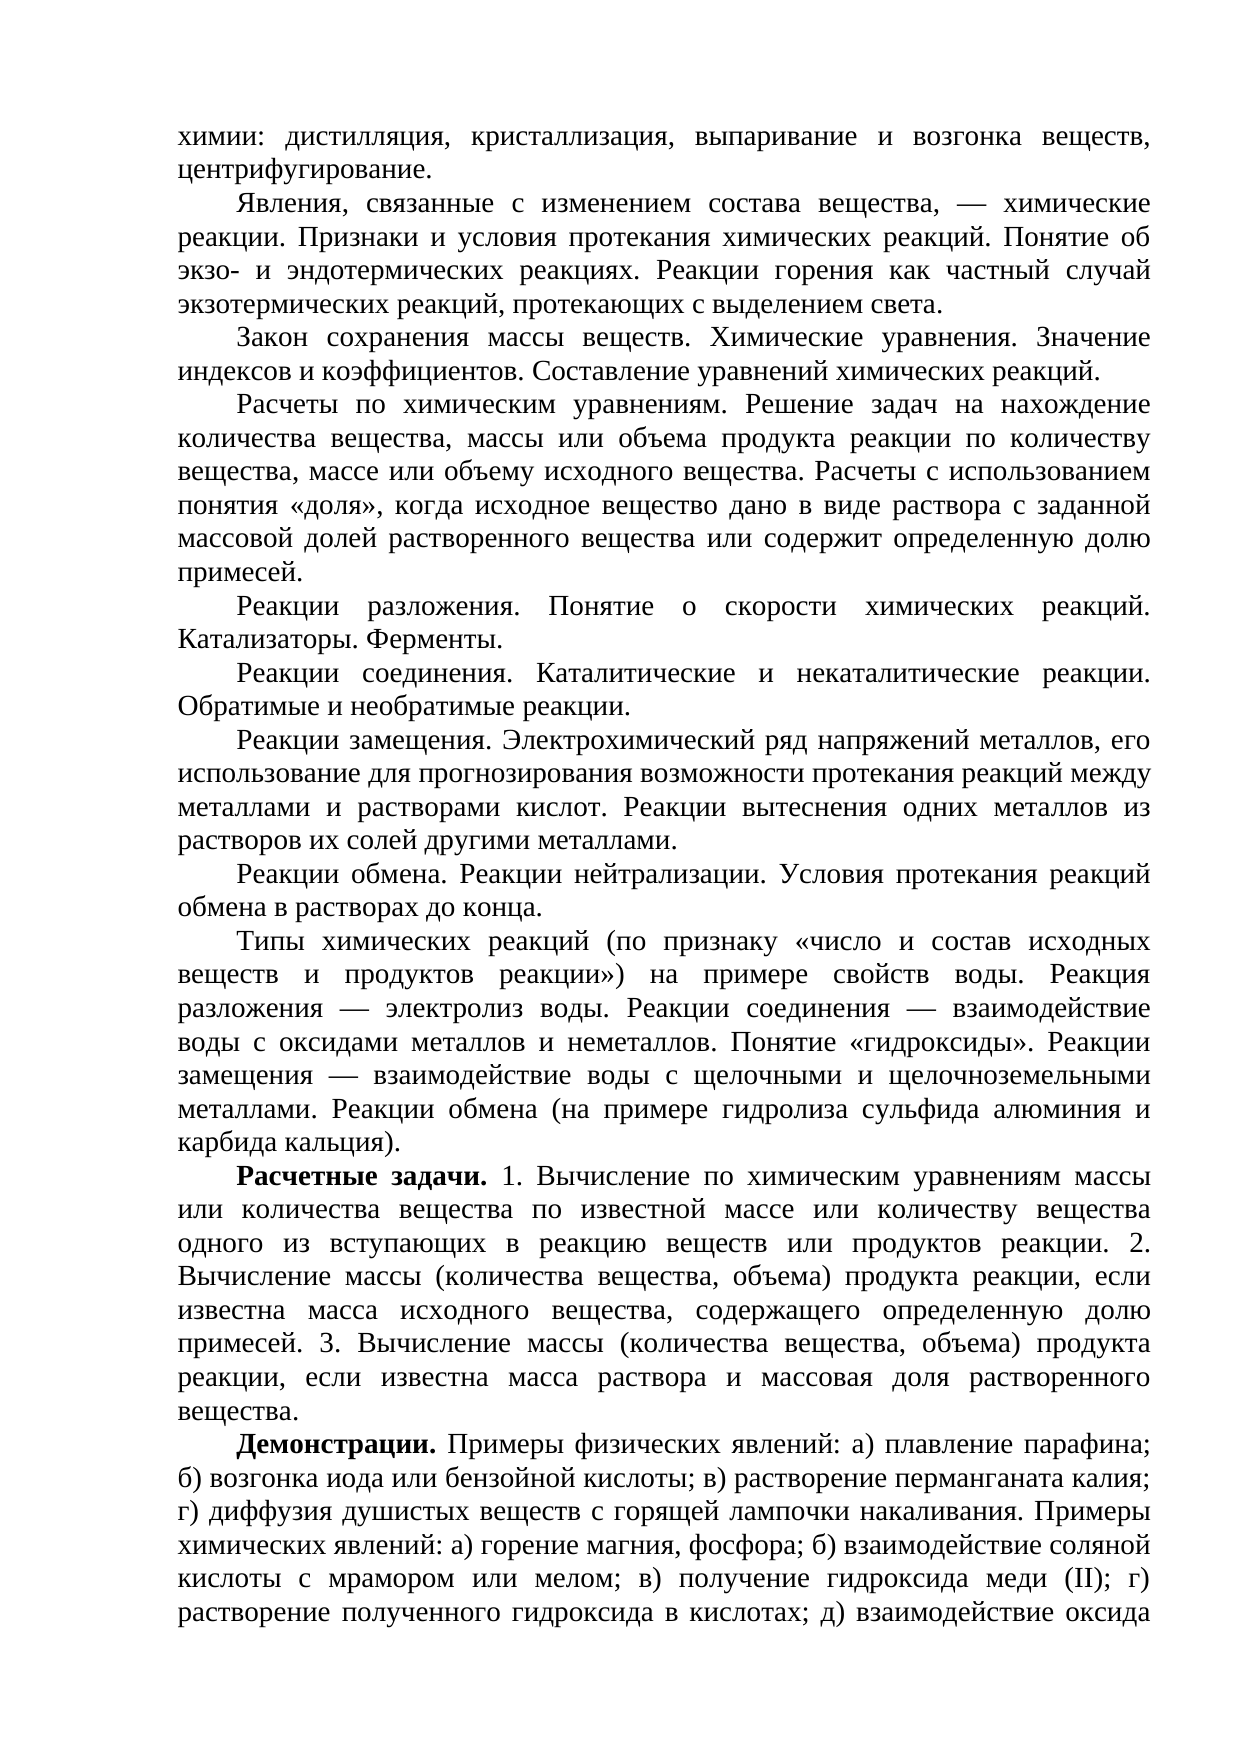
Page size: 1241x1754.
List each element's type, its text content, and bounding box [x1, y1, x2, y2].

text Типы химических реакций (по признаку «число и состав исходных веществ и продуктов реакции») на примере свойств воды. Реакция разложения — электролиз воды. Реакции соединения — взаимодействие воды с оксидами металлов и неметаллов. Понятие «гидроксиды». Реакции замещения — взаимодействие воды с щелочными и щелочноземельными металлами. Реакции обмена (на примере гидролиза сульфида алюминия и карбида кальция). [177, 923, 1152, 1158]
text Реакции разложения. Понятие о скорости химических реакций. Катализаторы. Ферменты. [177, 588, 1152, 655]
text Закон сохранения массы веществ. Химические уравнения. Значение индексов и коэффициентов. Составление уравнений химических реакций. [177, 319, 1152, 386]
text Реакции соединения. Каталитические и некаталитические реакции. Обратимые и необратимые реакции. [177, 655, 1152, 722]
text Явления, связанные с изменением состава вещества, — химические реакции. Признаки и условия протекания химических реакций. Понятие об экзо- и эндотермических реакциях. Реакции горения как частный случай экзотермических реакций, протекающих с выделением света. [177, 185, 1152, 319]
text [177, 118, 1152, 185]
text Расчетные задачи. 1. Вычисление по химическим уравнениям массы или количества вещества по известной массе или количеству вещества одного из вступающих в реакцию веществ или продуктов реакции. 2. Вычисление массы (количества вещества, объема) продукта реакции, если известна масса исходного вещества, содержащего определенную долю примесей. 3. Вычисление массы (количества вещества, объема) продукта реакции, если известна масса раствора и массовая доля растворенного вещества. [177, 1158, 1152, 1426]
text Реакции обмена. Реакции нейтрализации. Условия протекания реакций обмена в растворах до конца. [177, 856, 1152, 923]
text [177, 1426, 1152, 1627]
text Реакции замещения. Электрохимический ряд напряжений металлов, его использование для прогнозирования возможности протекания реакций между металлами и растворами кислот. Реакции вытеснения одних металлов из растворов их солей другими металлами. [177, 722, 1152, 856]
text Расчеты по химическим уравнениям. Решение задач на нахождение количества вещества, массы или объема продукта реакции по количеству вещества, массе или объему исходного вещества. Расчеты с использованием понятия «доля», когда исходное вещество дано в виде раствора с заданной массовой долей растворенного вещества или содержит определенную долю примесей. [177, 386, 1152, 588]
